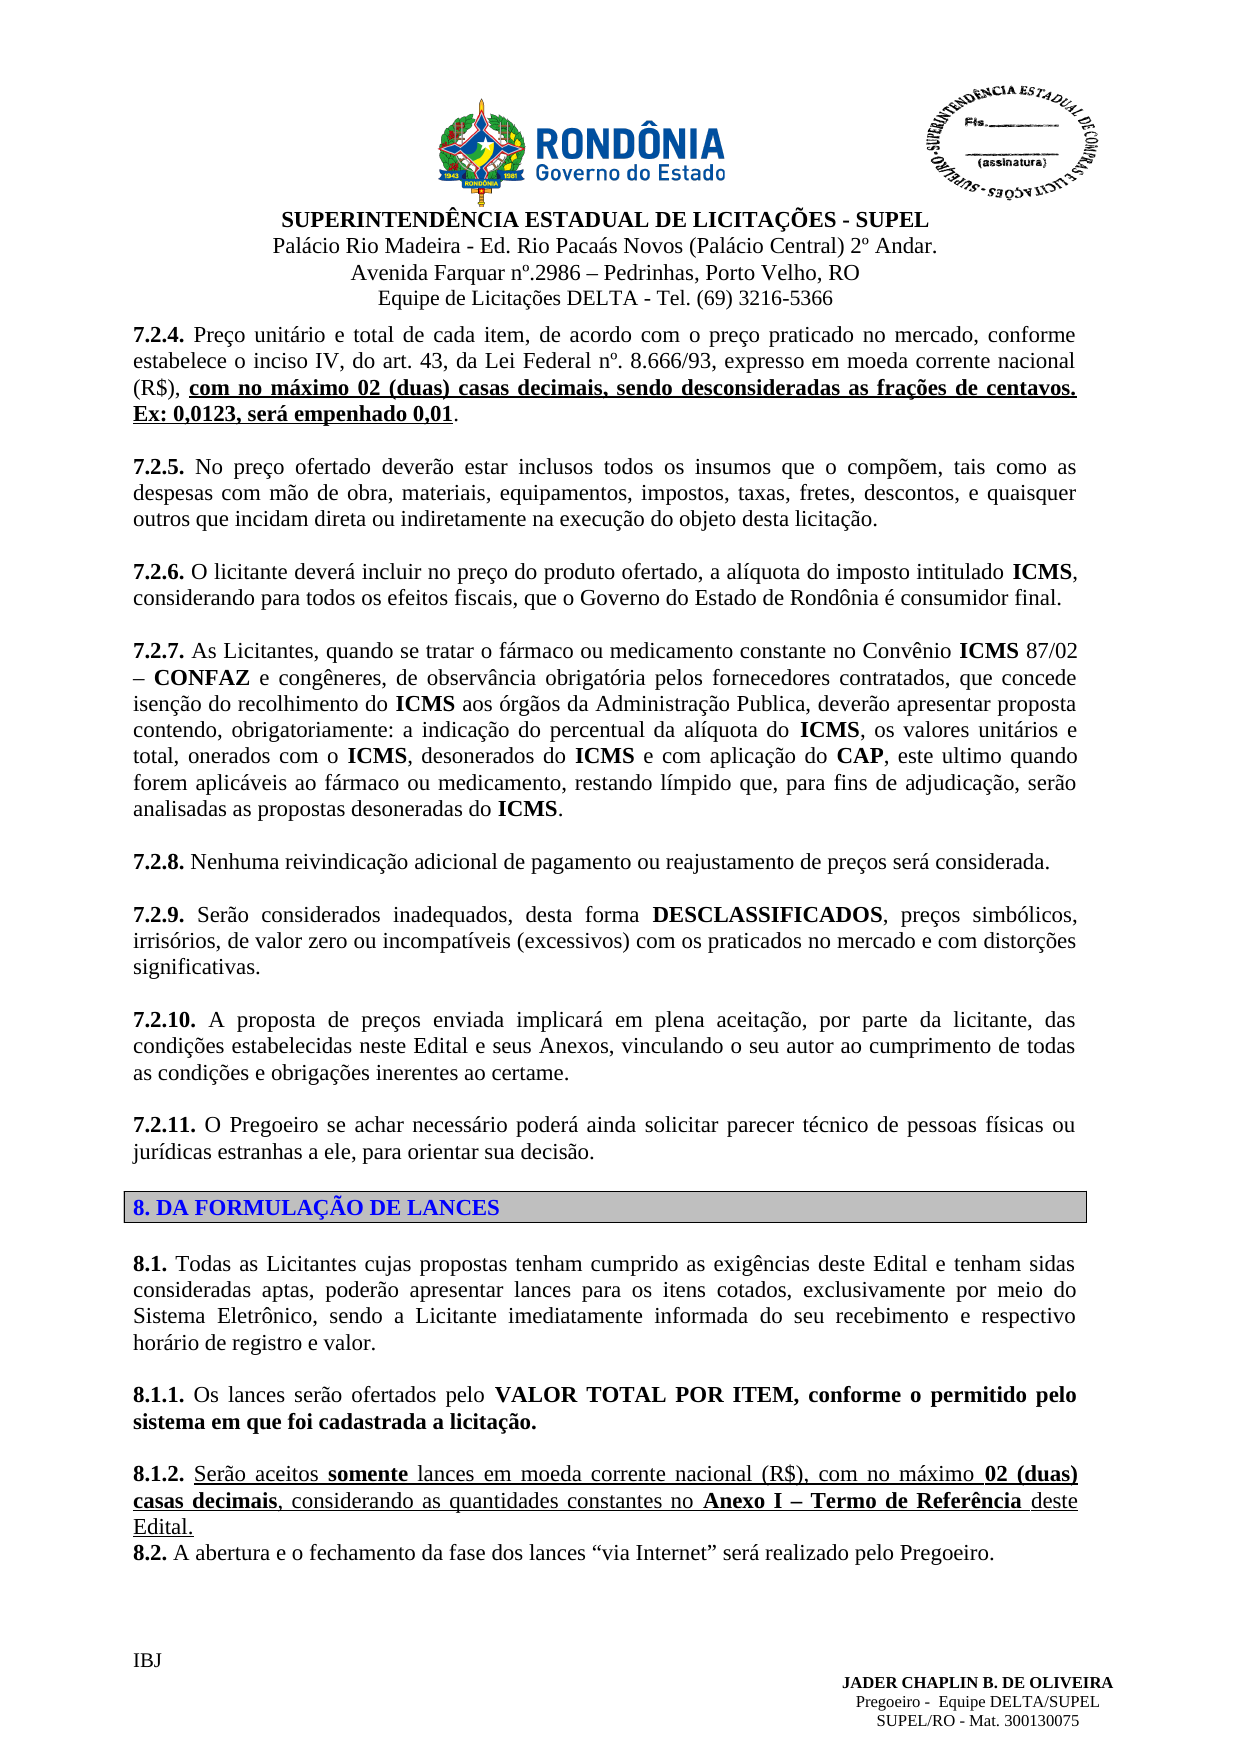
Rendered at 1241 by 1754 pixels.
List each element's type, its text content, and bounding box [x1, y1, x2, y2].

text 7.2.7. As Licitantes, quando se tratar o fármaco ou medicamento constante no Convênio ICMS 87/02 – CONFAZ e congêneres, de observância obrigatória pelos fornecedores contratados, que concede isenção do recolhimento do ICMS aos órgãos da Administração Publica, deverão apresentar proposta contendo, obrigatoriamente: a indicação do percentual da alíquota do ICMS, os valores unitários e total, onerados com o ICMS, desonerados do ICMS e com aplicação do CAP, este ultimo quando forem aplicáveis ao fármaco ou medicamento, restando límpido que, para fins de adjudicação, serão analisadas as propostas desoneradas do ICMS. [133, 637, 1078, 822]
picture [437, 98, 725, 207]
text 7.2.11. O Pregoeiro se achar necessário poderá ainda solicitar parecer técnico de pessoas físicas ou jurídicas estranhas a ele, para orientar sua decisão. [133, 1112, 1078, 1164]
text 8.1.1. Os lances serão ofertados pelo VALOR TOTAL POR ITEM, conforme o permitido pelo sistema em que foi cadastrada a licitação. [133, 1381, 1078, 1434]
text 7.2.8. Nenhuma reivindicação adicional de pagamento ou reajustamento de preços será considerada. [133, 848, 1078, 874]
text 8. DA FORMULAÇÃO DE LANCES [125, 1192, 1086, 1222]
text 7.2.4. Preço unitário e total de cada item, de acordo com o preço praticado no mercado, conforme estabelece o inciso IV, do art. 43, da Lei Federal nº. 8.666/93, expresso em moeda corrente nacional (R$), com no máximo 02 (duas) casas decimais, sendo desconsideradas as frações de centavos. Ex: 0,0123, será empenhado 0,01. [133, 321, 1078, 426]
picture [912, 75, 1108, 207]
text 7.2.10. A proposta de preços enviada implicará em plena aceitação, por parte da licitante, das condições estabelecidas neste Edital e seus Anexos, vinculando o seu autor ao cumprimento de todas as condições e obrigações inerentes ao certame. [133, 1006, 1078, 1085]
text 7.2.5. No preço ofertado deverão estar inclusos todos os insumos que o compõem, tais como as despesas com mão de obra, materiais, equipamentos, impostos, taxas, fretes, descontos, e quaisquer outros que incidam direta ou indiretamente na execução do objeto desta licitação. [133, 453, 1078, 532]
text 8.1. Todas as Licitantes cujas propostas tenham cumprido as exigências deste Edital e tenham sidas consideradas aptas, poderão apresentar lances para os itens cotados, exclusivamente por meio do Sistema Eletrônico, sendo a Licitante imediatamente informada do seu recebimento e respectivo horário de registro e valor. [133, 1249, 1078, 1355]
text 8.1.2. Serão aceitos somente lances em moeda corrente nacional (R$), com no máximo 02 (duas) casas decimais, considerando as quantidades constantes no Anexo I – Termo de Referência deste Edital. [133, 1511, 1078, 1539]
text 8.2. A abertura e o fechamento da fase dos lances “via Internet” será realizado pelo Pregoeiro. [133, 1539, 1078, 1566]
text 7.2.6. O licitante deverá incluir no preço do produto ofertado, a alíquota do imposto intitulado ICMS, considerando para todos os efeitos fiscais, que o Governo do Estado de Rondônia é consumidor final. [133, 558, 1078, 611]
text 7.2.9. Serão considerados inadequados, desta forma DESCLASSIFICADOS, preços simbólicos, irrisórios, de valor zero ou incompatíveis (excessivos) com os praticados no mercado e com distorções significativas. [133, 901, 1078, 980]
text 8.1.2. Serão aceitos somente lances em moeda corrente nacional (R$), com no máximo 02 (duas) casas decimais, considerando as quantidades constantes no Anexo I – Termo de Referência deste Edital. [133, 1460, 1078, 1510]
